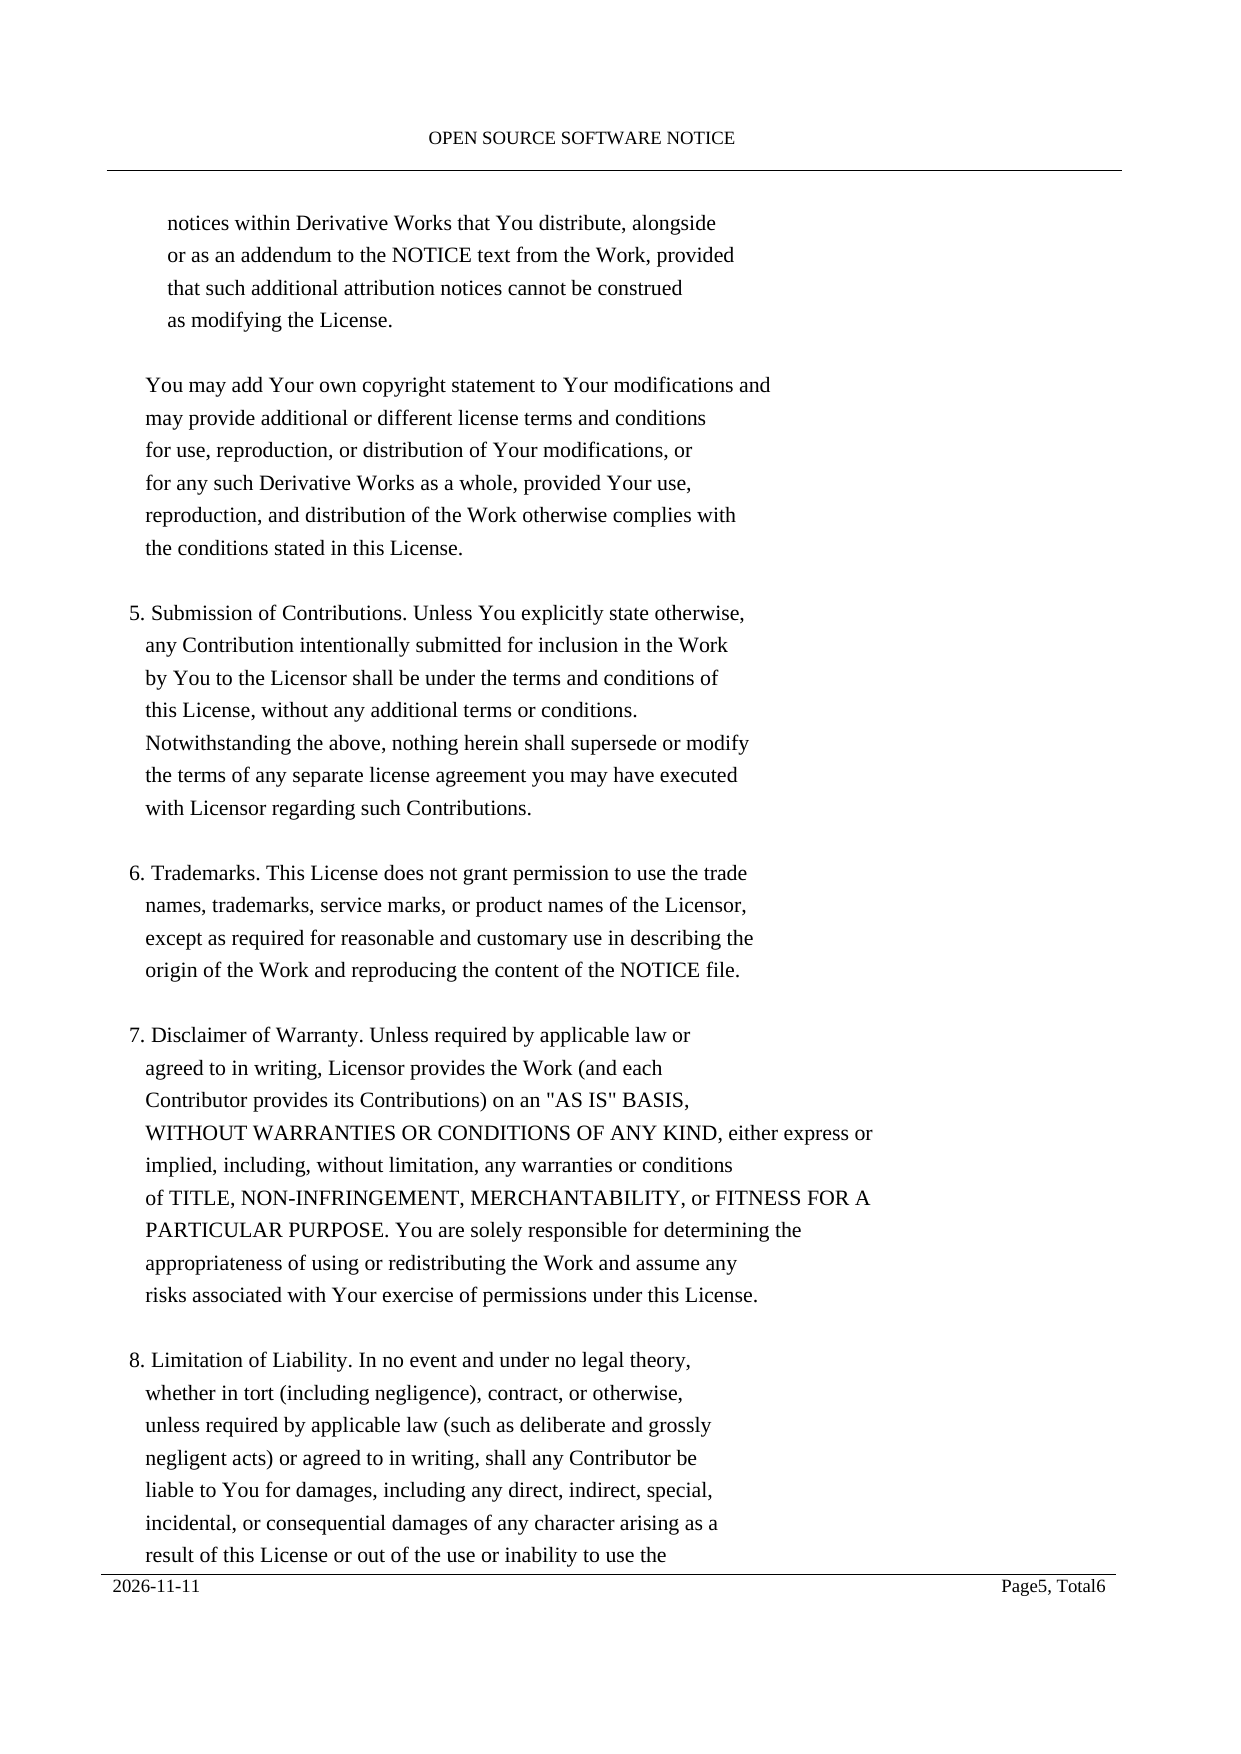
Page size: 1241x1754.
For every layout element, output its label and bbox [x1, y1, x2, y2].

text [112, 206, 1128, 1571]
